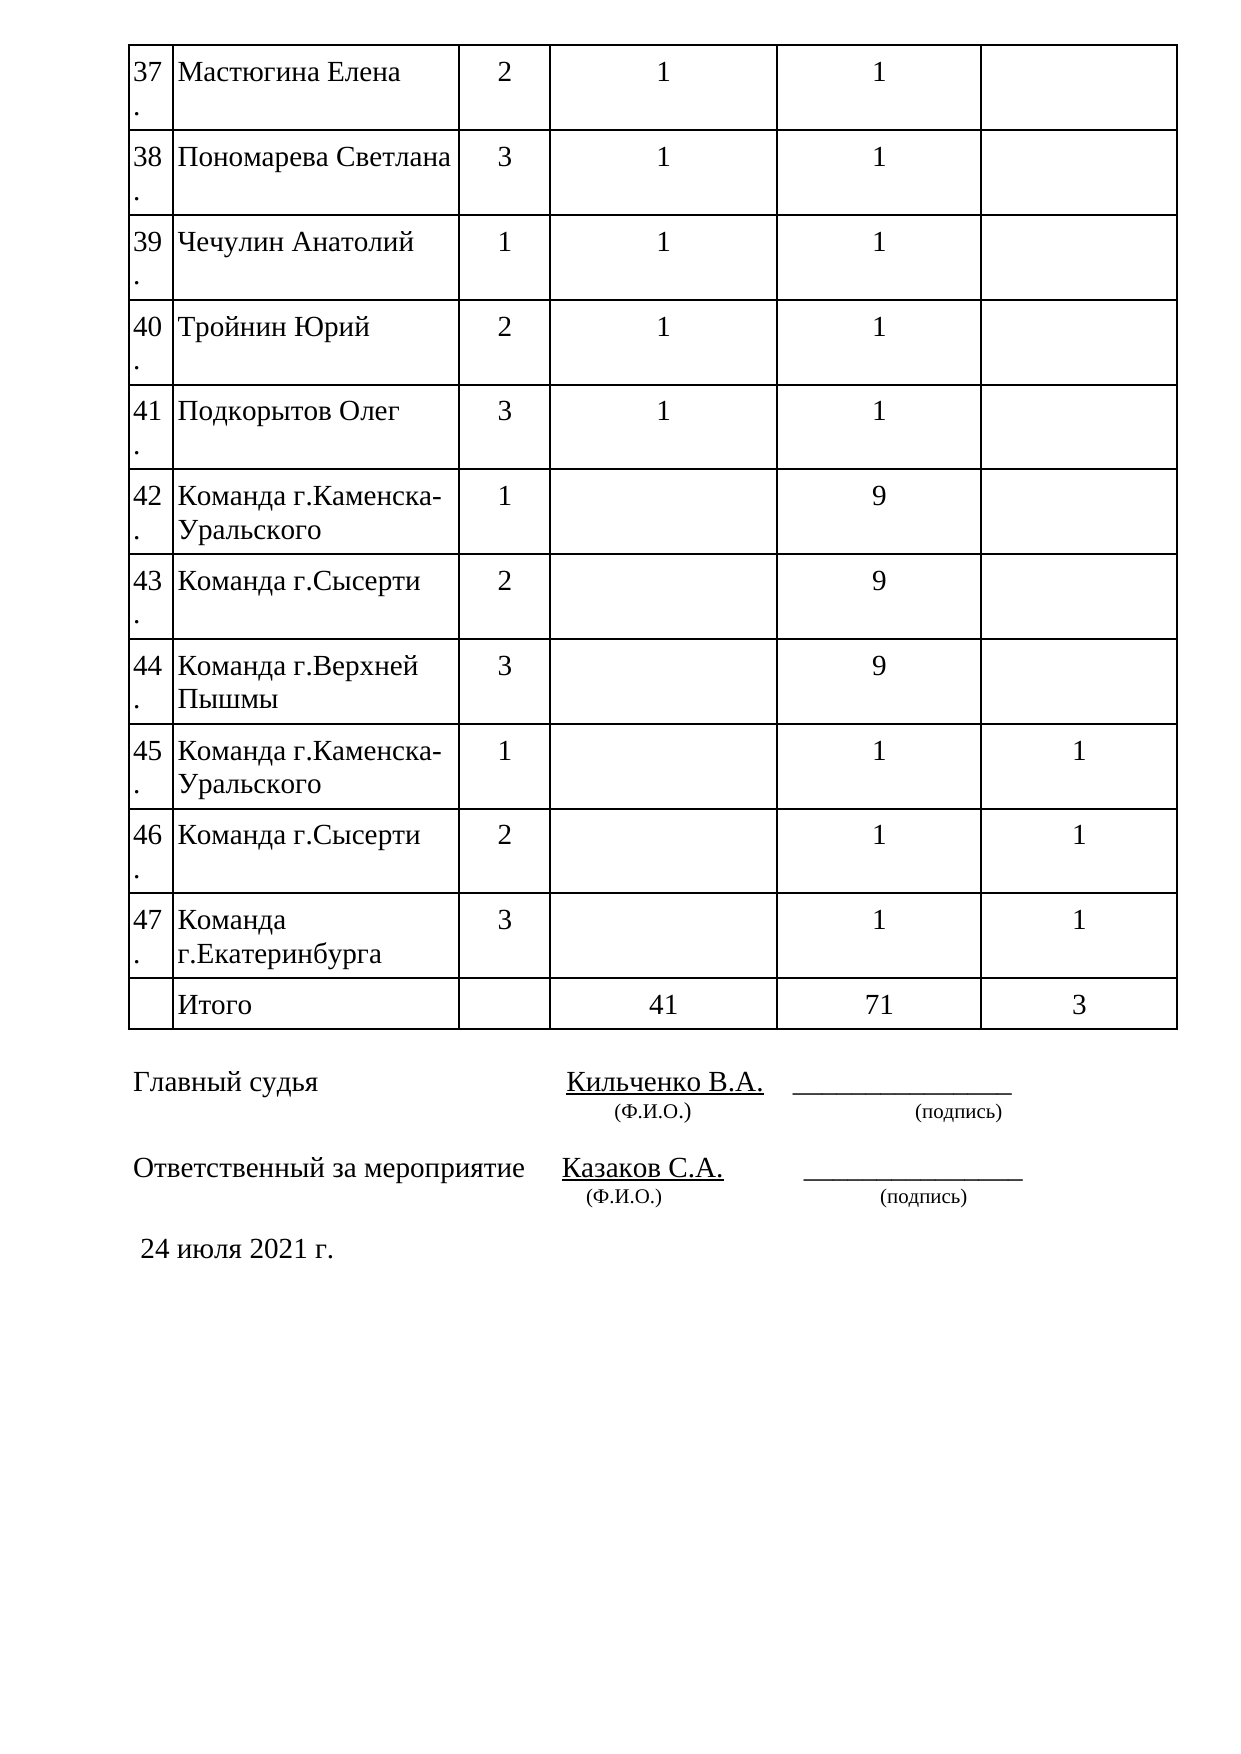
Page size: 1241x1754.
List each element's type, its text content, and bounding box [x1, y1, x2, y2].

table_cell 45. [130, 725, 172, 807]
table_cell 2 [460, 555, 549, 638]
table_cell Команда г.Екатеринбурга [174, 894, 458, 977]
table_cell 9 [778, 640, 980, 723]
table_cell 46. [130, 810, 172, 892]
table_cell Итого [174, 979, 458, 1028]
table_cell [551, 640, 776, 723]
table_cell [551, 470, 776, 553]
table_cell [130, 979, 172, 1028]
table_cell 41 [551, 979, 776, 1028]
table_cell [460, 979, 549, 1028]
table_cell 2 [460, 810, 549, 892]
table_cell [982, 386, 1176, 468]
table_cell 1 [460, 216, 549, 299]
table_cell Чечулин Анатолий [174, 216, 458, 299]
table_cell 1 [778, 894, 980, 977]
table_cell 2 [460, 46, 549, 129]
table_cell 71 [778, 979, 980, 1028]
table_cell 3 [460, 894, 549, 977]
table_cell 42. [130, 470, 172, 553]
table_cell 47. [130, 894, 172, 977]
table_cell [551, 810, 776, 892]
table_cell 3 [460, 386, 549, 468]
table_cell 1 [982, 810, 1176, 892]
table_cell 2 [460, 301, 549, 383]
table_cell 3 [460, 640, 549, 723]
table_cell 3 [982, 979, 1176, 1028]
table_cell 1 [982, 725, 1176, 807]
table_cell 44. [130, 640, 172, 723]
table_cell Тройнин Юрий [174, 301, 458, 383]
table_cell 9 [778, 555, 980, 638]
table_cell Команда г.Верхней Пышмы [174, 640, 458, 723]
table_cell 1 [551, 46, 776, 129]
table_cell 1 [778, 301, 980, 383]
table_cell 1 [551, 301, 776, 383]
table_cell 1 [982, 894, 1176, 977]
table_cell [982, 216, 1176, 299]
text 24 июля 2021 г. [133, 1231, 1181, 1265]
table_cell 1 [778, 386, 980, 468]
table_cell 1 [778, 725, 980, 807]
table_cell [982, 131, 1176, 214]
table_cell Мастюгина Елена [174, 46, 458, 129]
table_cell [982, 470, 1176, 553]
table_cell 9 [778, 470, 980, 553]
table_cell 39. [130, 216, 172, 299]
table_cell 1 [778, 46, 980, 129]
table_cell Команда г.Сысерти [174, 810, 458, 892]
table_cell Подкорытов Олег [174, 386, 458, 468]
table_cell 1 [778, 216, 980, 299]
table_cell 1 [460, 470, 549, 553]
table_cell [982, 555, 1176, 638]
text Главный судья Кильченко В.А. _______________ [133, 1064, 1181, 1097]
table_cell 1 [460, 725, 549, 807]
table_cell 1 [778, 810, 980, 892]
text Ответственный за мероприятие Казаков С.А. _______________ [133, 1150, 1181, 1184]
table_cell 1 [551, 131, 776, 214]
table_cell [551, 725, 776, 807]
table_cell 1 [551, 386, 776, 468]
table_cell Пономарева Светлана [174, 131, 458, 214]
table_cell [551, 894, 776, 977]
table_cell 38. [130, 131, 172, 214]
table_cell 1 [778, 131, 980, 214]
table_cell 40. [130, 301, 172, 383]
table_cell 41. [130, 386, 172, 468]
table_cell 43. [130, 555, 172, 638]
table_cell 3 [460, 131, 549, 214]
table_cell 1 [551, 216, 776, 299]
table_cell [982, 301, 1176, 383]
text (Ф.И.О.) (подпись) [133, 1184, 1181, 1208]
table_cell Команда г.Каменска-Уральского [174, 725, 458, 807]
text (Ф.И.О.) (подпись) [133, 1097, 1181, 1124]
table_cell Команда г.Каменска-Уральского [174, 470, 458, 553]
table_cell 37. [130, 46, 172, 129]
table_cell [982, 46, 1176, 129]
table_cell [551, 555, 776, 638]
table_cell [982, 640, 1176, 723]
table_cell Команда г.Сысерти [174, 555, 458, 638]
